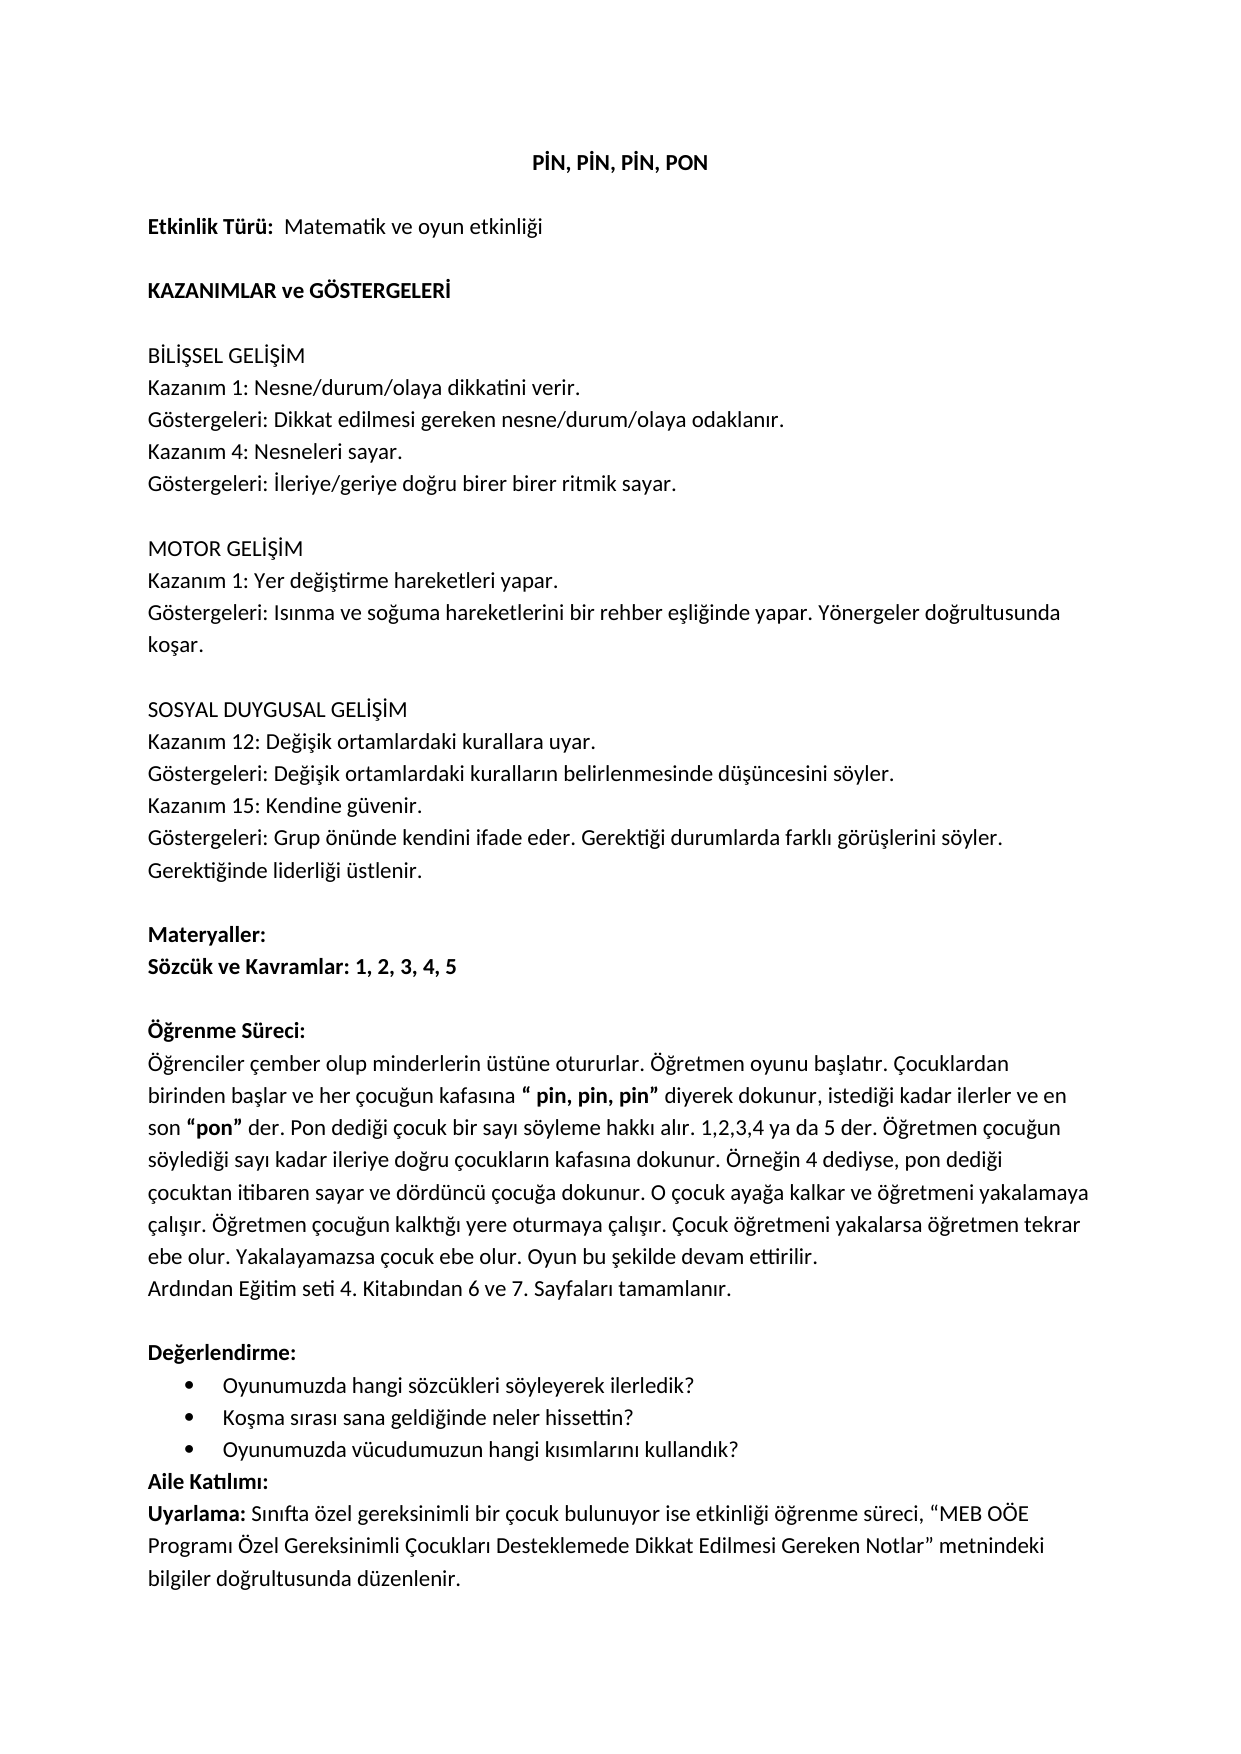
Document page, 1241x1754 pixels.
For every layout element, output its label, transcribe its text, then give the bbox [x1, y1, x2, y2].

text Ardından Eğitim seti 4. Kitabından 6 ve 7. Sayfaları tamamlanır. [148, 1274, 1093, 1302]
text Materyaller: [148, 920, 1093, 948]
text Sözcük ve Kavramlar: 1, 2, 3, 4, 5 [148, 952, 1093, 980]
list Oyunumuzda hangi sözcükleri söyleyerek ilerledik? [185, 1371, 1093, 1399]
text Gerektiğinde liderliği üstlenir. [148, 856, 1093, 916]
text Aile Katılımı: [148, 1467, 1093, 1495]
text MOTOR GELİŞİM Kazanım 1: Yer değiştirme hareketleri yapar. Göstergeleri: Isınma ve soğuma hareketlerini bir rehber eşliğinde yapar. Yönergeler doğrultusunda koşar. [148, 534, 1093, 658]
text Etkinlik Türü: Matematik ve oyun etkinliği [148, 212, 1093, 240]
text PİN, PİN, PİN, PON [148, 148, 1093, 176]
text Öğrenciler çember olup minderlerin üstüne otururlar. Öğretmen oyunu başlatır. Çocuklardan birinden başlar ve her çocuğun kafasına “ pin, pin, pin” diyerek dokunur, istediği kadar ilerler ve en son “pon” der. Pon dediği çocuk bir sayı söyleme hakkı alır. 1,2,3,4 ya da 5 der. Öğretmen çocuğun söylediği sayı kadar ileriye doğru çocukların kafasına dokunur. Örneğin 4 dediyse, pon dediği çocuktan itibaren sayar ve dördüncü çocuğa dokunur. O çocuk ayağa kalkar ve öğretmeni yakalamaya çalışır. Öğretmen çocuğun kalktığı yere oturmaya çalışır. Çocuk öğretmeni yakalarsa öğretmen tekrar ebe olur. Yakalayamazsa çocuk ebe olur. Oyun bu şekilde devam ettirilir. [148, 1049, 1093, 1270]
text BİLİŞSEL GELİŞİM Kazanım 1: Nesne/durum/olaya dikkatini verir. Göstergeleri: Dikkat edilmesi gereken nesne/durum/olaya odaklanır. [148, 341, 1093, 433]
text SOSYAL DUYGUSAL GELİŞİM Kazanım 12: Değişik ortamlardaki kurallara uyar. Göstergeleri: Değişik ortamlardaki kuralların belirlenmesinde düşüncesini söyler. [148, 695, 1093, 787]
text Kazanım 15: Kendine güvenir. Göstergeleri: Grup önünde kendini ifade eder. Gerektiği durumlarda farklı görüşlerini söyler. [148, 791, 1093, 852]
list Oyunumuzda vücudumuzun hangi kısımlarını kullandık? [185, 1435, 1093, 1463]
text Değerlendirme: [148, 1338, 1093, 1367]
list Koşma sırası sana geldiğinde neler hissettin? [185, 1403, 1093, 1431]
text Öğrenme Süreci: [148, 1017, 1093, 1045]
text Kazanım 4: Nesneleri sayar. Göstergeleri: İleriye/geriye doğru birer birer ritmik sayar. [148, 437, 1093, 497]
text KAZANIMLAR ve GÖSTERGELERİ [148, 276, 1093, 304]
text Uyarlama: Sınıfta özel gereksinimli bir çocuk bulunuyor ise etkinliği öğrenme süreci, “MEB OÖE Programı Özel Gereksinimli Çocukları Desteklemede Dikkat Edilmesi Gereken Notlar” metnindeki bilgiler doğrultusunda düzenlenir. [148, 1499, 1093, 1592]
